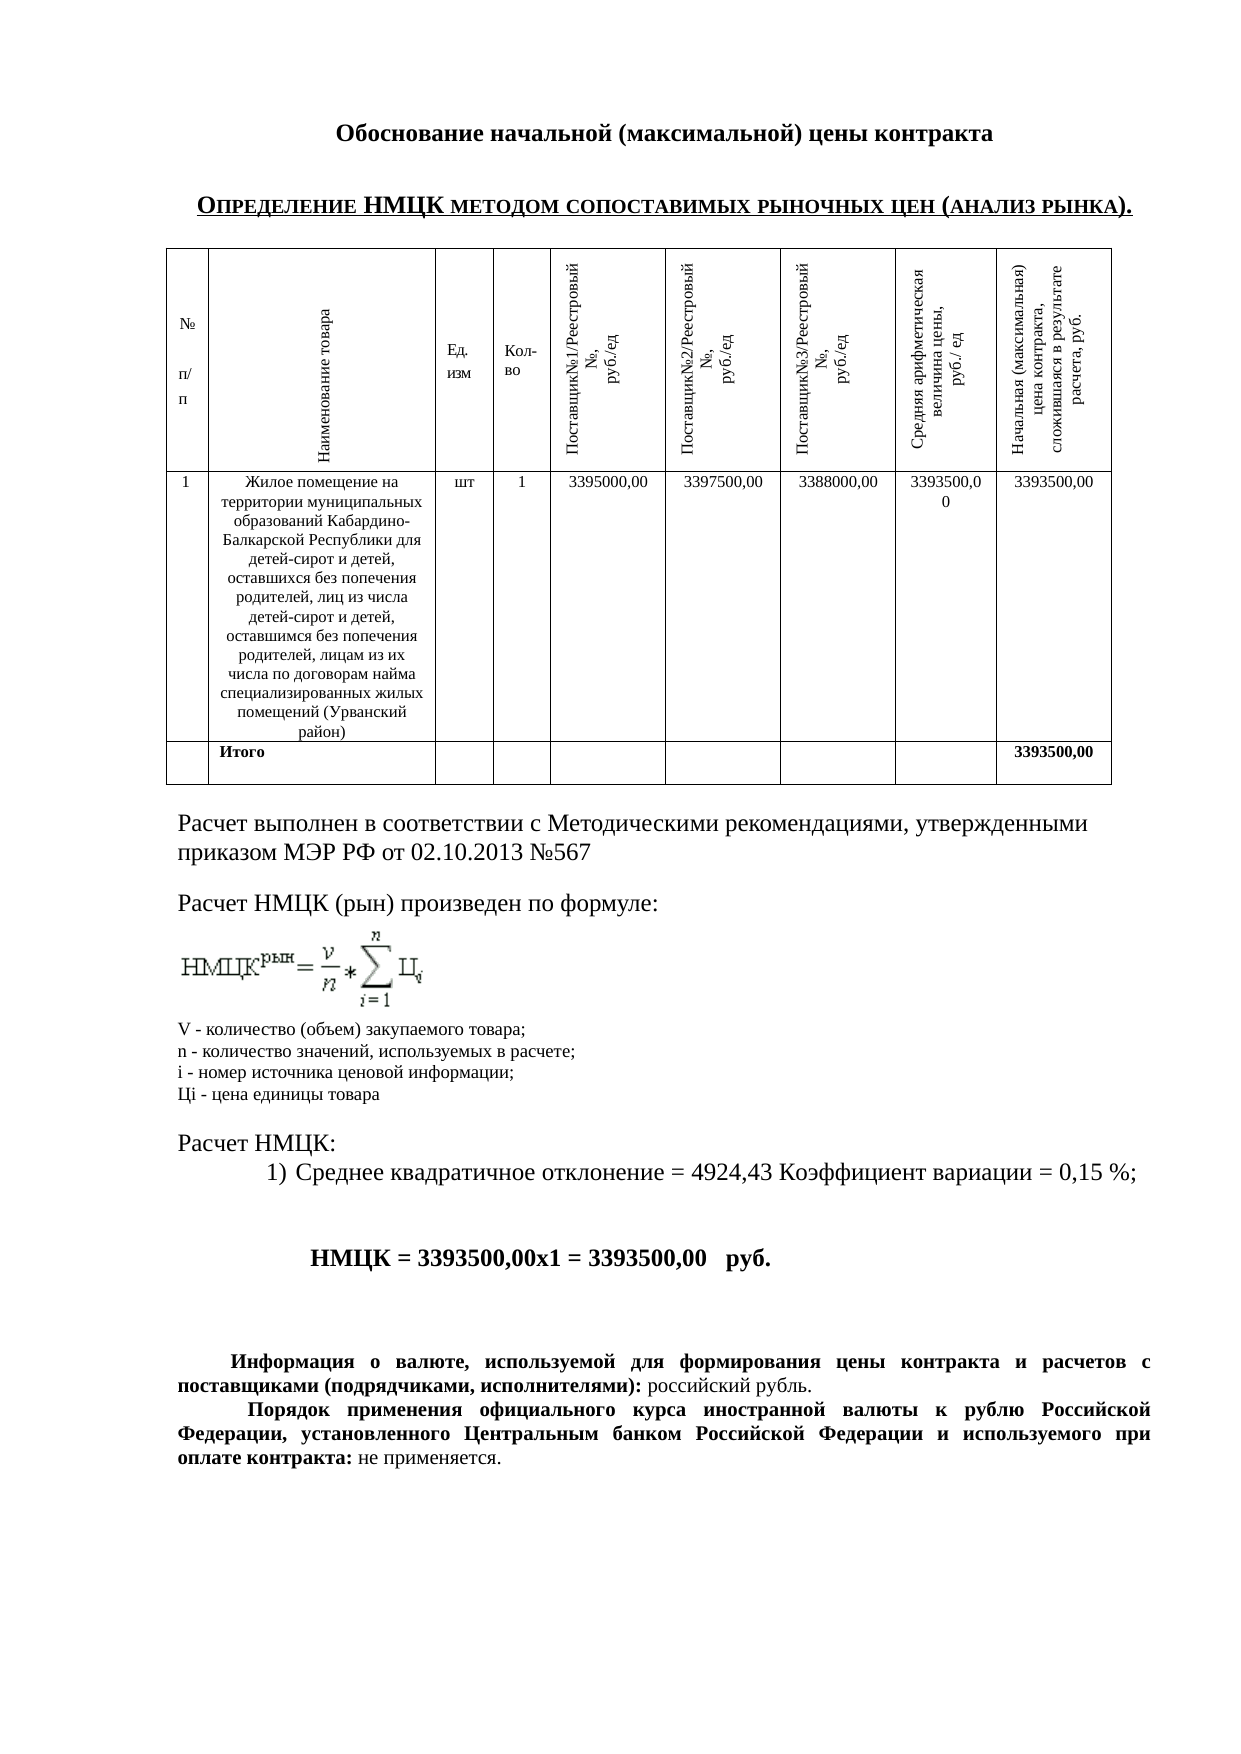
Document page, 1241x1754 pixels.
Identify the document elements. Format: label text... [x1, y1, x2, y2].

table_header Поставщик№3/Реестровый №, руб./ед [781, 249, 895, 471]
text Обоснование начальной (максимальной) цены контракта [177, 118, 1152, 147]
table_cell [494, 742, 550, 783]
text Цi - цена единицы товара [177, 1083, 1152, 1104]
table_cell 3388000,00 [781, 472, 895, 741]
table_header Начальная (максимальная) цена контракта, сложившаяся в результате расчета, руб. [997, 249, 1111, 471]
table_cell 3395000,00 [551, 472, 665, 741]
list Среднее квадратичное отклонение = 4924,43 Коэффициент вариации = 0,15 %; [266, 1157, 1152, 1186]
table_header Поставщик№1/Реестровый №, руб./ед [551, 249, 665, 471]
table_cell 3393500,00 [896, 472, 996, 741]
table_cell шт [436, 472, 493, 741]
table_header Поставщик№2/Реестровый №, руб./ед [666, 249, 780, 471]
table_cell 1 [167, 472, 208, 741]
text Информация о валюте, используемой для формирования цены контракта и расчетов с поставщиками (подрядчиками, исполнителями): российский рубль. [177, 1349, 1152, 1397]
text Расчет НМЦК (рын) произведен по формуле: [177, 888, 1152, 916]
table_cell [436, 742, 493, 783]
table_header Средняя арифметическая величина цены, руб./ ед [896, 249, 996, 471]
table_cell [781, 742, 895, 783]
table_header Кол-во [494, 249, 550, 471]
table_cell [551, 742, 665, 783]
table_cell Итого [209, 742, 435, 783]
table_cell 1 [494, 472, 550, 741]
text i - номер источника ценовой информации; [177, 1061, 1152, 1083]
table_cell [666, 742, 780, 783]
text Определение НМЦК методом сопоставимых рыночных цен (анализ рынка). [177, 190, 1152, 219]
text Расчет выполнен в соответствии с Методическими рекомендациями, утвержденными приказом МЭР РФ от 02.10.2013 №567 [177, 808, 1152, 866]
table_cell [167, 742, 208, 783]
text НМЦК = 3393500,00х1 = 3393500,00 руб. [177, 1243, 1152, 1272]
table_cell [896, 742, 996, 783]
table_cell Жилое помещение на территории муниципальных образований Кабардино-Балкарской Республики для детей-сирот и детей, оставшихся без попечения родителей, лиц из числа детей-сирот и детей, оставшимся без попечения родителей, лицам из их числа по договорам найма специализированных жилых помещений (Урванский район) [209, 472, 435, 741]
text n - количество значений, используемых в расчете; [177, 1039, 1152, 1061]
table_header Наименование товара [209, 249, 435, 471]
table_cell 3393500,00 [997, 742, 1111, 783]
table_header № п/п [167, 249, 208, 471]
picture [177, 916, 442, 1018]
table_header Ед. изм [436, 249, 493, 471]
table_cell 3397500,00 [666, 472, 780, 741]
text Порядок применения официального курса иностранной валюты к рублю Российской Федерации, установленного Центральным банком Российской Федерации и используемого при оплате контракта: не применяется. [177, 1397, 1152, 1469]
text V - количество (объем) закупаемого товара; [177, 1018, 1152, 1039]
table_cell 3393500,00 [997, 472, 1111, 741]
text Расчет НМЦК: [177, 1128, 1152, 1157]
